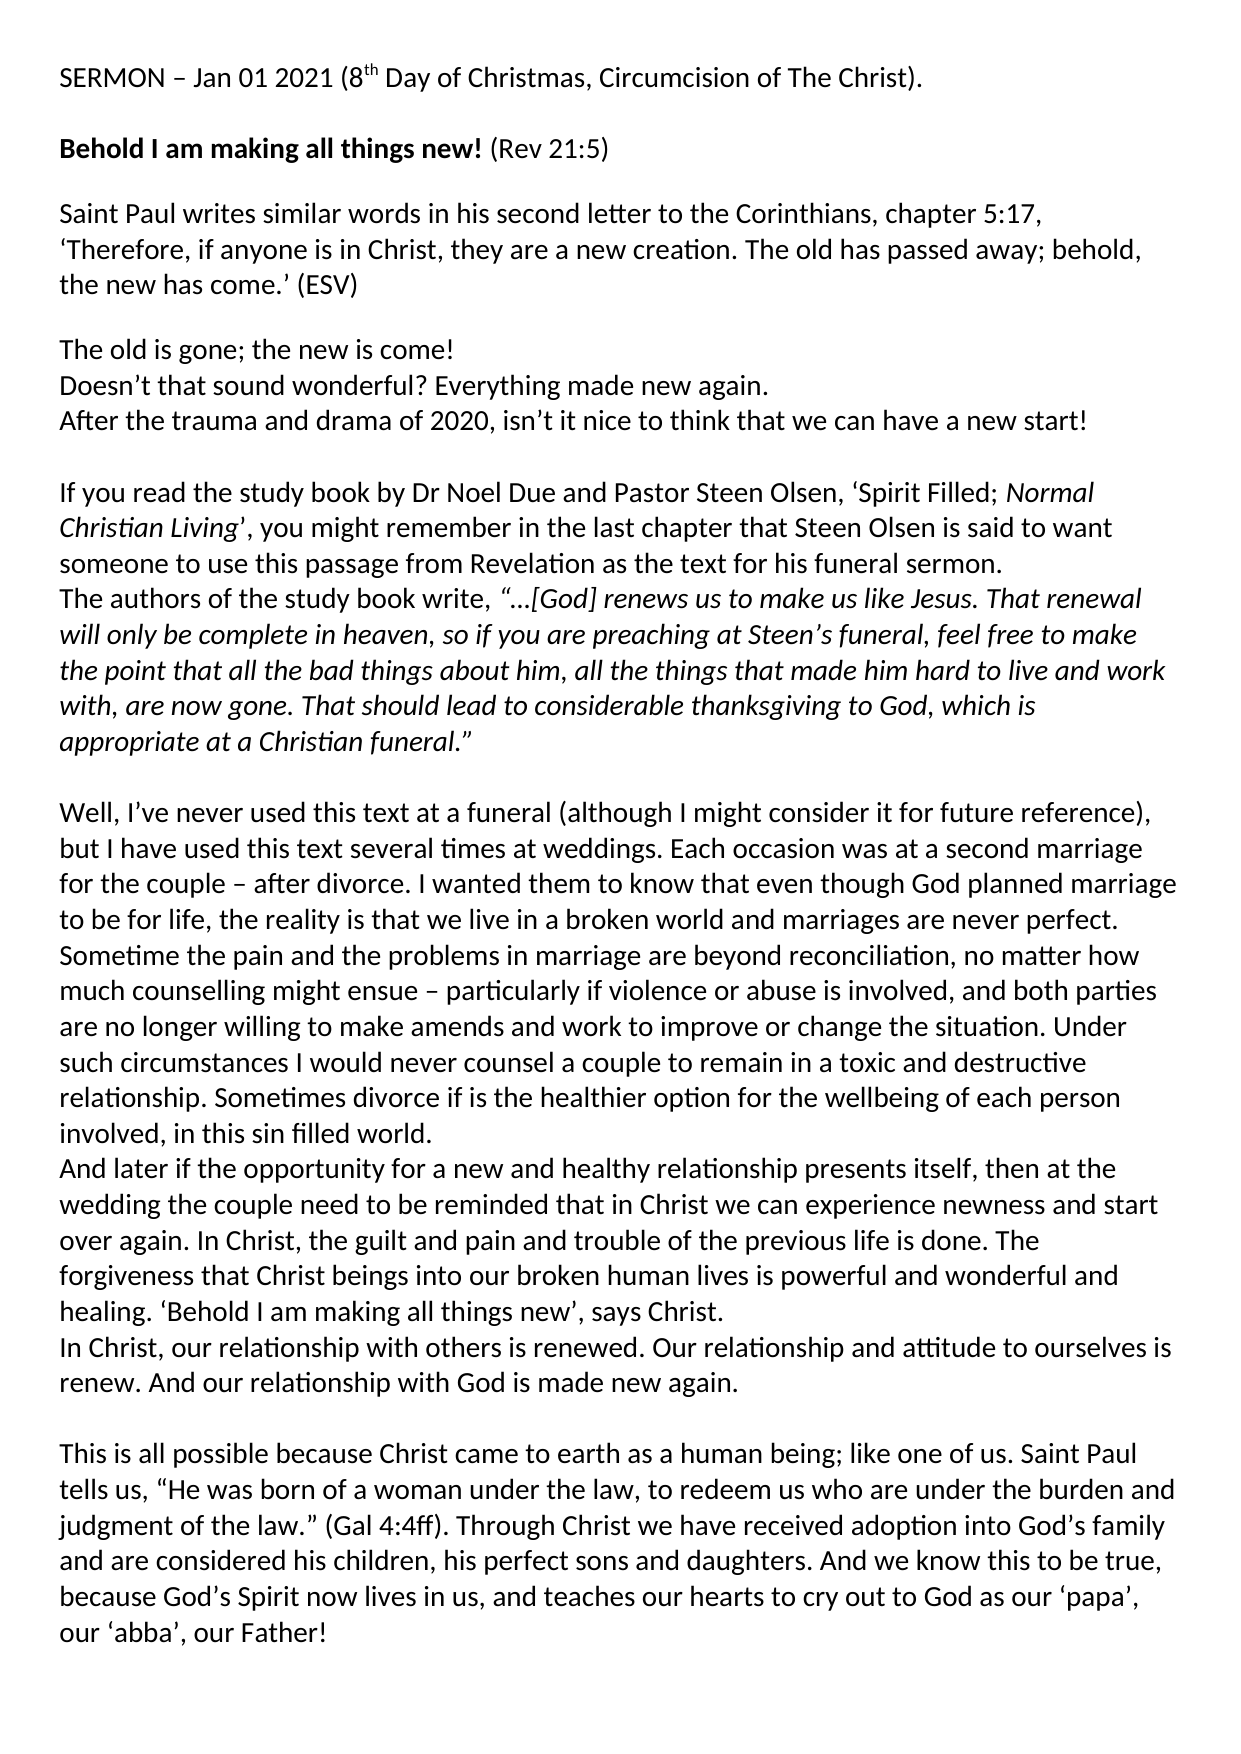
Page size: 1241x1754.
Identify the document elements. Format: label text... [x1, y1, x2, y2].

text After the trauma and drama of 2020, isn’t it nice to think that we can have a new start! [59, 402, 1181, 438]
text In Christ, our relationship with others is renewed. Our relationship and attitude to ourselves is renew. And our relationship with God is made new again. [59, 1329, 1181, 1400]
text Saint Paul writes similar words in his second letter to the Corinthians, chapter 5:17, ‘Therefore, if anyone is in Christ, they are a new creation. The old has passed away; behold, the new has come.’ (ESV) [59, 195, 1181, 302]
text The authors of the study book write, “…[God] renews us to make us like Jesus. That renewal will only be complete in heaven, so if you are preaching at Steen’s funeral, feel free to make the point that all the bad things about him, all the things that made him hard to live and work with, are now gone. That should lead to considerable thanksgiving to God, which is appropriate at a Christian funeral.” [59, 581, 1181, 759]
text Doesn’t that sound wonderful? Everything made new again. [59, 367, 1181, 402]
text SERMON – Jan 01 2021 (8th Day of Christmas, Circumcision of The Christ). [59, 59, 1181, 95]
text And later if the opportunity for a new and healthy relationship presents itself, then at the wedding the couple need to be reminded that in Christ we can experience newness and start over again. In Christ, the guilt and pain and trouble of the previous life is done. The forgiveness that Christ beings into our broken human lives is powerful and wonderful and healing. ‘Behold I am making all things new’, says Christ. [59, 1151, 1181, 1329]
text Well, I’ve never used this text at a funeral (although I might consider it for future reference), but I have used this text several times at weddings. Each occasion was at a second marriage for the couple – after divorce. I wanted them to know that even though God planned marriage to be for life, the reality is that we live in a broken world and marriages are never perfect. Sometime the pain and the problems in marriage are beyond reconciliation, no matter how much counselling might ensue – particularly if violence or abuse is involved, and both parties are no longer willing to make amends and work to improve or change the situation. Under such circumstances I would never counsel a couple to remain in a toxic and destructive relationship. Sometimes divorce if is the healthier option for the wellbeing of each person involved, in this sin filled world. [59, 794, 1181, 1151]
text Behold I am making all things new! (Rev 21:5) [59, 130, 1181, 166]
text This is all possible because Christ came to earth as a human being; like one of us. Saint Paul tells us, “He was born of a woman under the law, to redeem us who are under the burden and judgment of the law.” (Gal 4:4ff). Through Christ we have received adoption into God’s family and are considered his children, his perfect sons and daughters. And we know this to be true, because God’s Spirit now lives in us, and teaches our hearts to cry out to God as our ‘papa’, our ‘abba’, our Father! [59, 1436, 1181, 1649]
text The old is gone; the new is come! [59, 331, 1181, 367]
text If you read the study book by Dr Noel Due and Pastor Steen Olsen, ‘Spirit Filled; Normal Christian Living’, you might remember in the last chapter that Steen Olsen is said to want someone to use this passage from Revelation as the text for his funeral sermon. [59, 474, 1181, 581]
